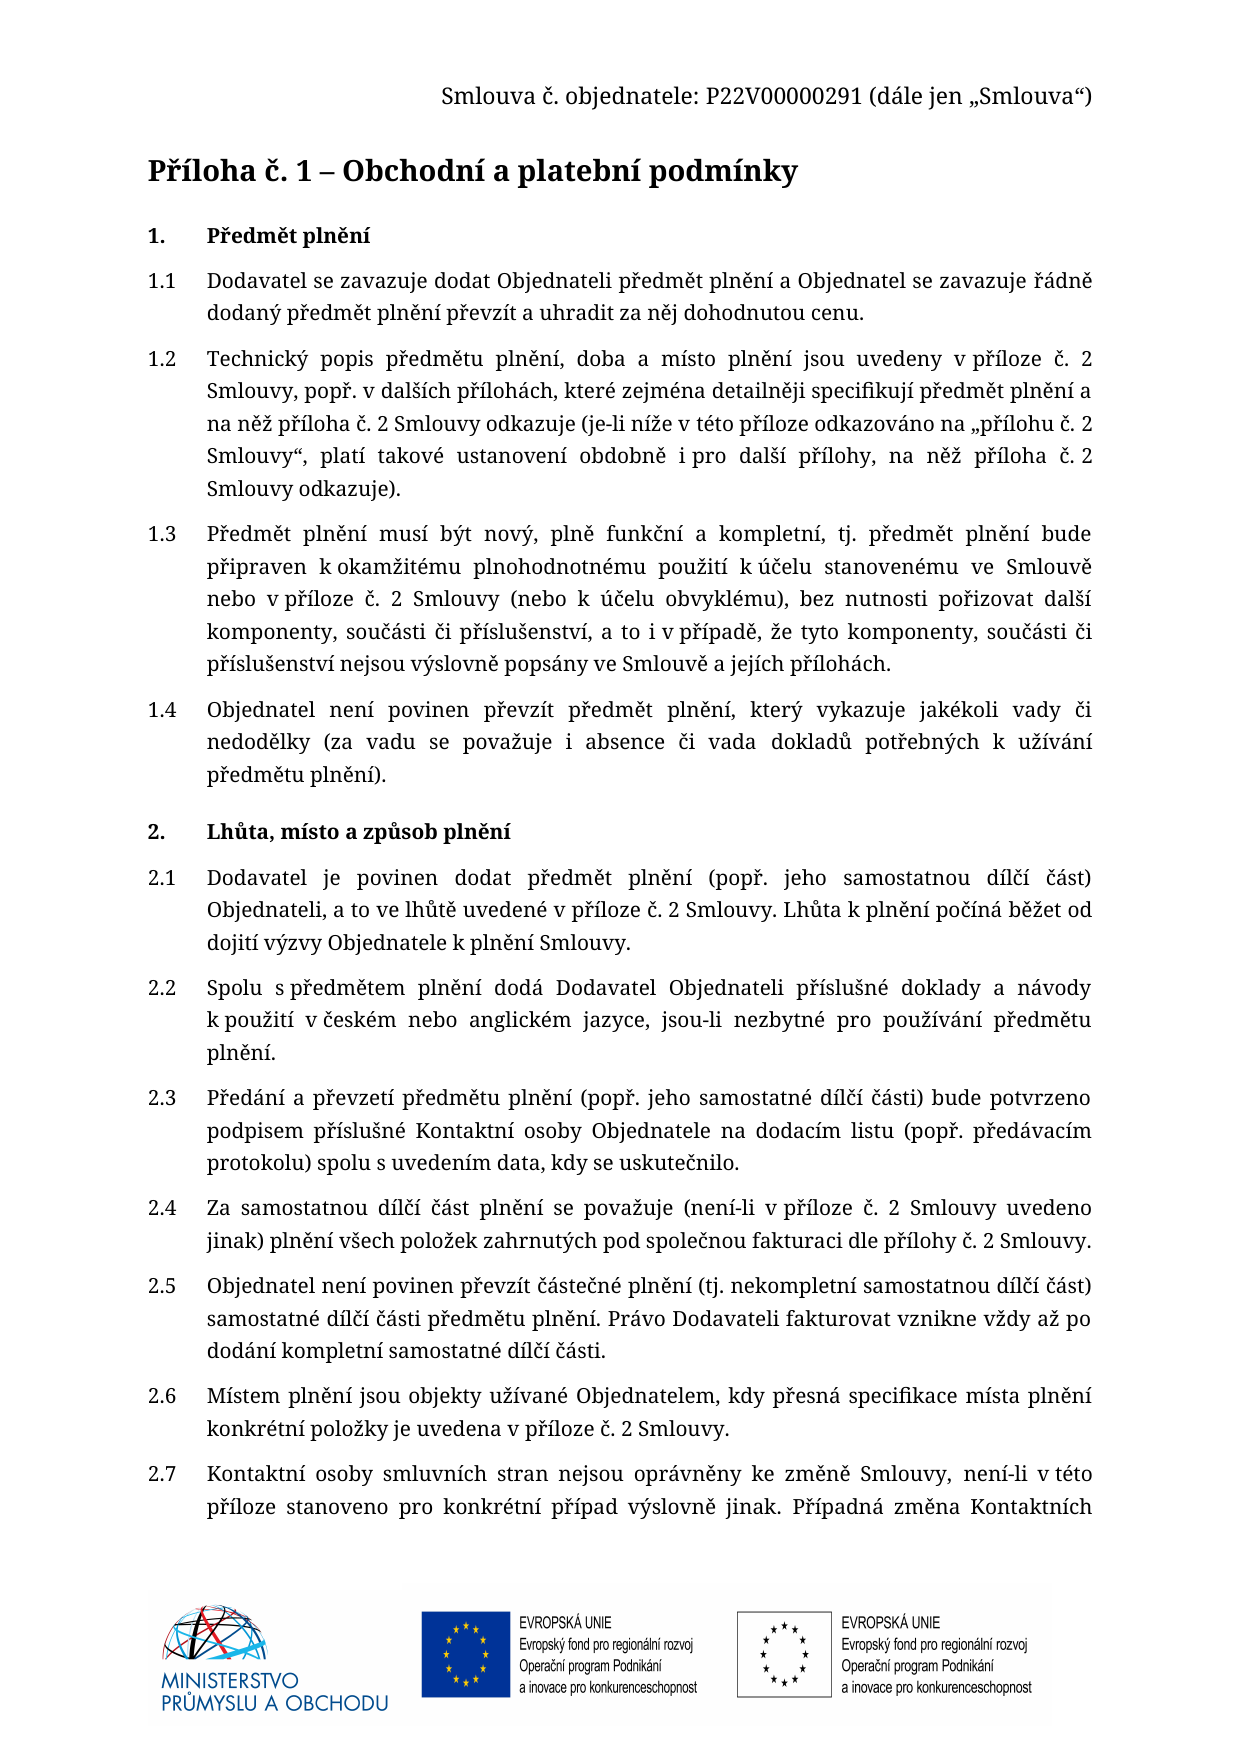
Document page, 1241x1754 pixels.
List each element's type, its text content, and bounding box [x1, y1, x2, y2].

list Předmět plnění musí být nový, plně funkční a kompletní, tj. předmět plnění bude připraven k okamžitému plnohodnotnému použití k účelu stanovenému ve Smlouvě nebo v příloze č. 2 Smlouvy (nebo k účelu obvyklému), bez nutnosti pořizovat další komponenty, součásti či příslušenství, a to i v případě, že tyto komponenty, součásti či příslušenství nejsou výslovně popsány ve Smlouvě a jejích přílohách. [148, 519, 1093, 678]
text Příloha č. 1 – Obchodní a platební podmínky [148, 150, 1093, 190]
list Předání a převzetí předmětu plnění (popř. jeho samostatné dílčí části) bude potvrzeno podpisem příslušné Kontaktní osoby Objednatele na dodacím listu (popř. předávacím protokolu) spolu s uvedením data, kdy se uskutečnilo. [148, 1083, 1093, 1177]
list Dodavatel se zavazuje dodat Objednateli předmět plnění a Objednatel se zavazuje řádně dodaný předmět plnění převzít a uhradit za něj dohodnutou cenu. [148, 266, 1093, 327]
list Za samostatnou dílčí část plnění se považuje (není-li v příloze č. 2 Smlouvy uvedeno jinak) plnění všech položek zahrnutých pod společnou fakturaci dle přílohy č. 2 Smlouvy. [148, 1193, 1093, 1254]
list Objednatel není povinen převzít předmět plnění, který vykazuje jakékoli vady či nedodělky (za vadu se považuje i absence či vada dokladů potřebných k užívání předmětu plnění). [148, 695, 1093, 788]
list Objednatel není povinen převzít částečné plnění (tj. nekompletní samostatnou dílčí část) samostatné dílčí části předmětu plnění. Právo Dodavateli fakturovat vznikne vždy až po dodání kompletní samostatné dílčí části. [148, 1271, 1093, 1365]
list Technický popis předmětu plnění, doba a místo plnění jsou uvedeny v příloze č. 2 Smlouvy, popř. v dalších přílohách, které zejména detailněji specifikují předmět plnění a na něž příloha č. 2 Smlouvy odkazuje (je-li níže v této příloze odkazováno na „přílohu č. 2 Smlouvy“, platí takové ustanovení obdobně i pro další přílohy, na něž příloha č. 2 Smlouvy odkazuje). [148, 344, 1093, 502]
list Místem plnění jsou objekty užívané Objednatelem, kdy přesná specifikace místa plnění konkrétní položky je uvedena v příloze č. 2 Smlouvy. [148, 1382, 1093, 1443]
list Dodavatel je povinen dodat předmět plnění (popř. jeho samostatnou dílčí část) Objednateli, a to ve lhůtě uvedené v příloze č. 2 Smlouvy. Lhůta k plnění počíná běžet od dojití výzvy Objednatele k plnění Smlouvy. [148, 863, 1093, 956]
picture [147, 1583, 1053, 1726]
list Spolu s předmětem plnění dodá Dodavatel Objednateli příslušné doklady a návody k použití v českém nebo anglickém jazyce, jsou-li nezbytné pro používání předmětu plnění. [148, 973, 1093, 1067]
list Lhůta, místo a způsob plnění [148, 817, 1093, 846]
list Předmět plnění [148, 221, 1093, 249]
